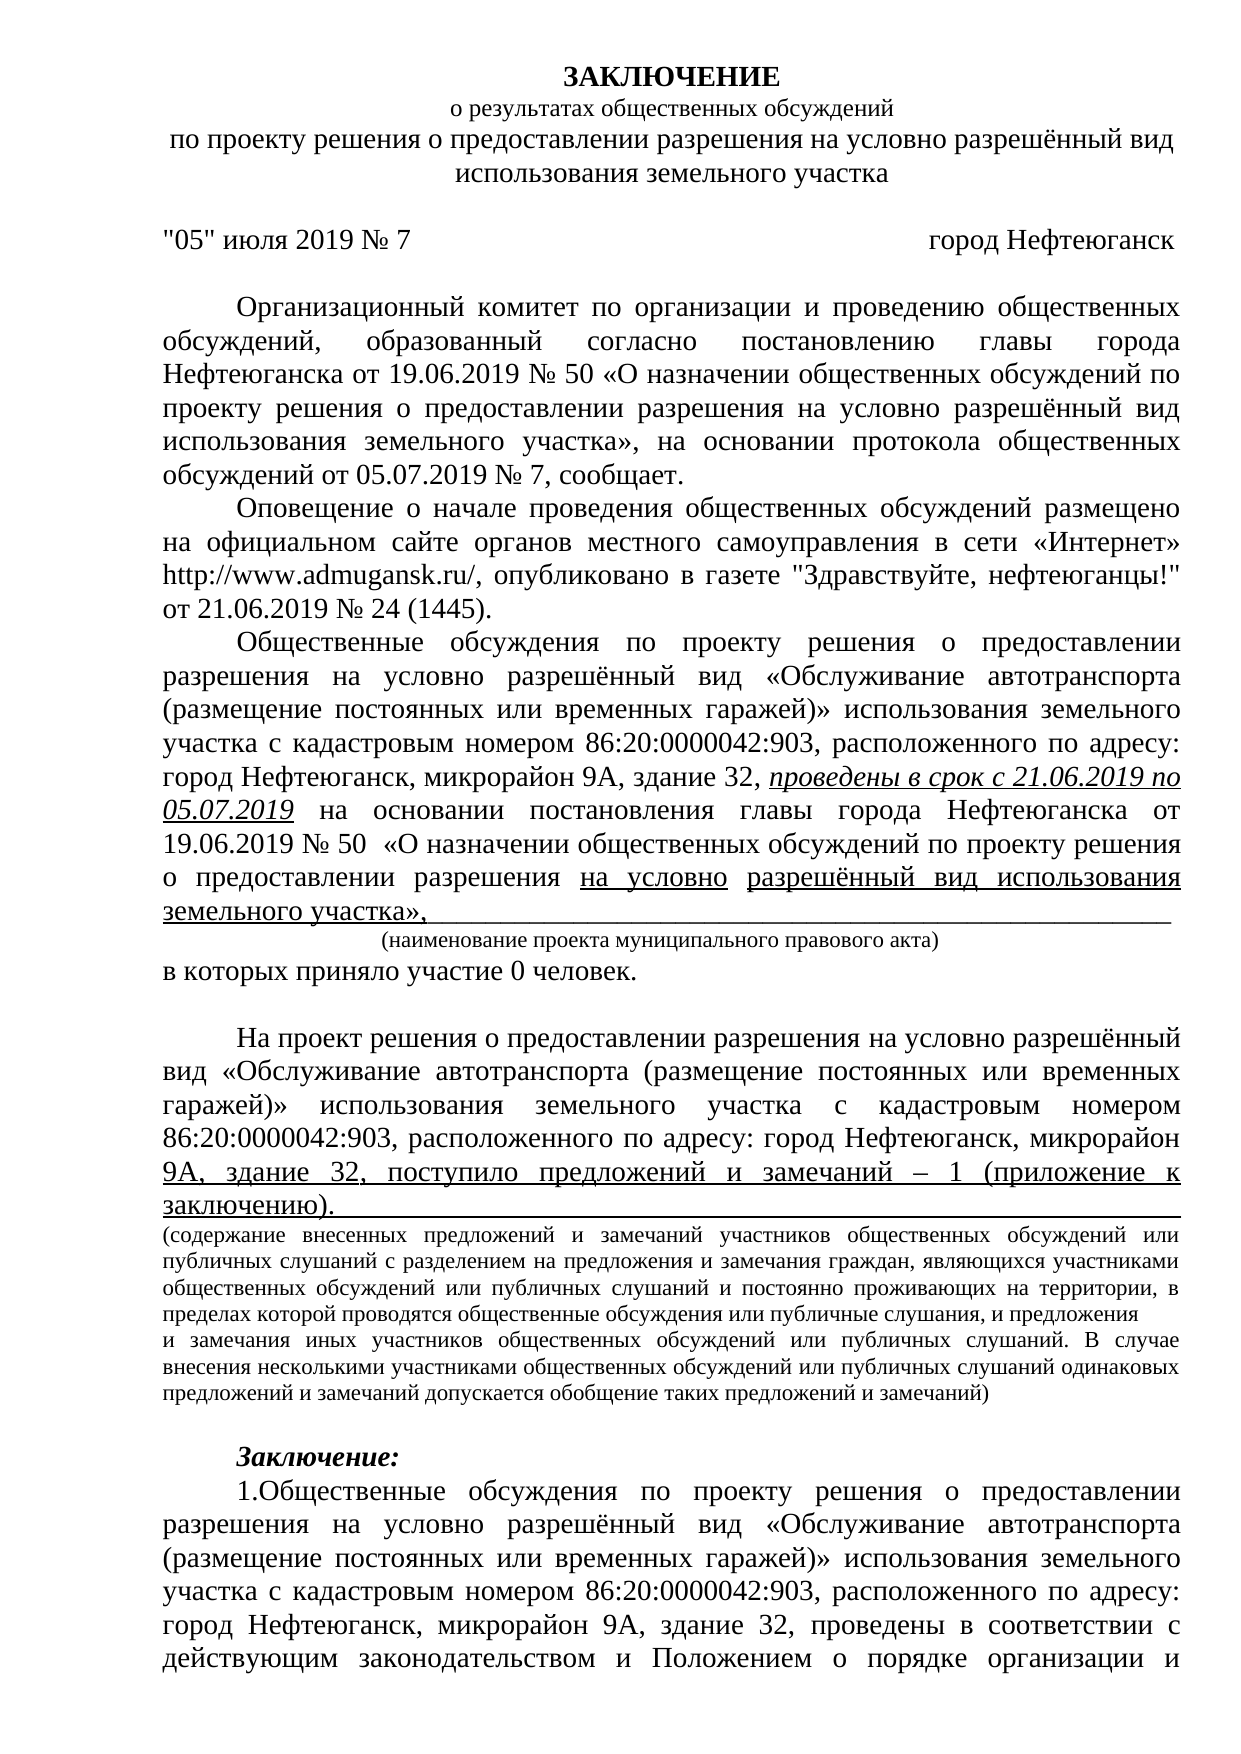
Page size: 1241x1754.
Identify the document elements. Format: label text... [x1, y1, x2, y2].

text (наименование проекта муниципального правового акта) [162, 926, 1181, 953]
text о результатах общественных обсуждений [162, 93, 1181, 121]
text "05" июля 2019 № 7 город Нефтеюганск [162, 222, 1181, 256]
text в которых приняло участие 0 человек. [162, 953, 1181, 986]
text (содержание внесенных предложений и замечаний участников общественных обсуждений или публичных слушаний с разделением на предложения и замечания граждан, являющихся участниками общественных обсуждений или публичных слушаний и постоянно проживающих на территории, в пределах которой проводятся общественные обсуждения или публичные слушания, и предложения [162, 1221, 1181, 1326]
text Организационный комитет по организации и проведению общественных обсуждений, образованный согласно постановлению главы города Нефтеюганска от 19.06.2019 № 50 «О назначении общественных обсуждений по проекту решения о предоставлении разрешения на условно разрешённый вид использования земельного участка», на основании протокола общественных обсуждений от 05.07.2019 № 7, сообщает. [162, 289, 1181, 490]
list Оповещение о начале проведения общественных обсуждений размещено на официальном сайте органов местного самоуправления в сети «Интернет» http://www.admugansk.ru/, опубликовано в газете "Здравствуйте, нефтеюганцы!" от 21.06.2019 № 24 (1445). [162, 490, 1181, 624]
text и замечания иных участников общественных обсуждений или публичных слушаний. В случае внесения несколькими участниками общественных обсуждений или публичных слушаний одинаковых предложений и замечаний допускается обобщение таких предложений и замечаний) [162, 1326, 1181, 1406]
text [162, 1473, 1181, 1674]
text Заключение: [162, 1439, 1181, 1473]
text На проект решения о предоставлении разрешения на условно разрешённый вид «Обслуживание автотранспорта (размещение постоянных или временных гаражей)» использования земельного участка с кадастровым номером 86:20:0000042:903, расположенного по адресу: город Нефтеюганск, микрорайон 9А, здание 32, поступило предложений и замечаний – 1 (приложение к заключению).__________________________________________________________ [162, 1184, 1181, 1216]
text На проект решения о предоставлении разрешения на условно разрешённый вид «Обслуживание автотранспорта (размещение постоянных или временных гаражей)» использования земельного участка с кадастровым номером 86:20:0000042:903, расположенного по адресу: город Нефтеюганск, микрорайон 9А, здание 32, поступило предложений и замечаний – 1 (приложение к заключению).__________________________________________________________ [162, 1020, 1181, 1183]
text Общественные обсуждения по проекту решения о предоставлении разрешения на условно разрешённый вид «Обслуживание автотранспорта (размещение постоянных или временных гаражей)» использования земельного участка с кадастровым номером 86:20:0000042:903, расположенного по адресу: город Нефтеюганск, микрорайон 9А, здание 32, проведены в срок с 21.06.2019 по 05.07.2019 на основании постановления главы города Нефтеюганска от 19.06.2019 № 50 «О назначении общественных обсуждений по проекту решения о предоставлении разрешения на условно разрешённый вид использования земельного участка»,___________________________________________________ [162, 624, 1181, 926]
text ЗАКЛЮЧЕНИЕ [162, 59, 1181, 93]
text по проекту решения о предоставлении разрешения на условно разрешённый вид использования земельного участка [162, 121, 1181, 188]
